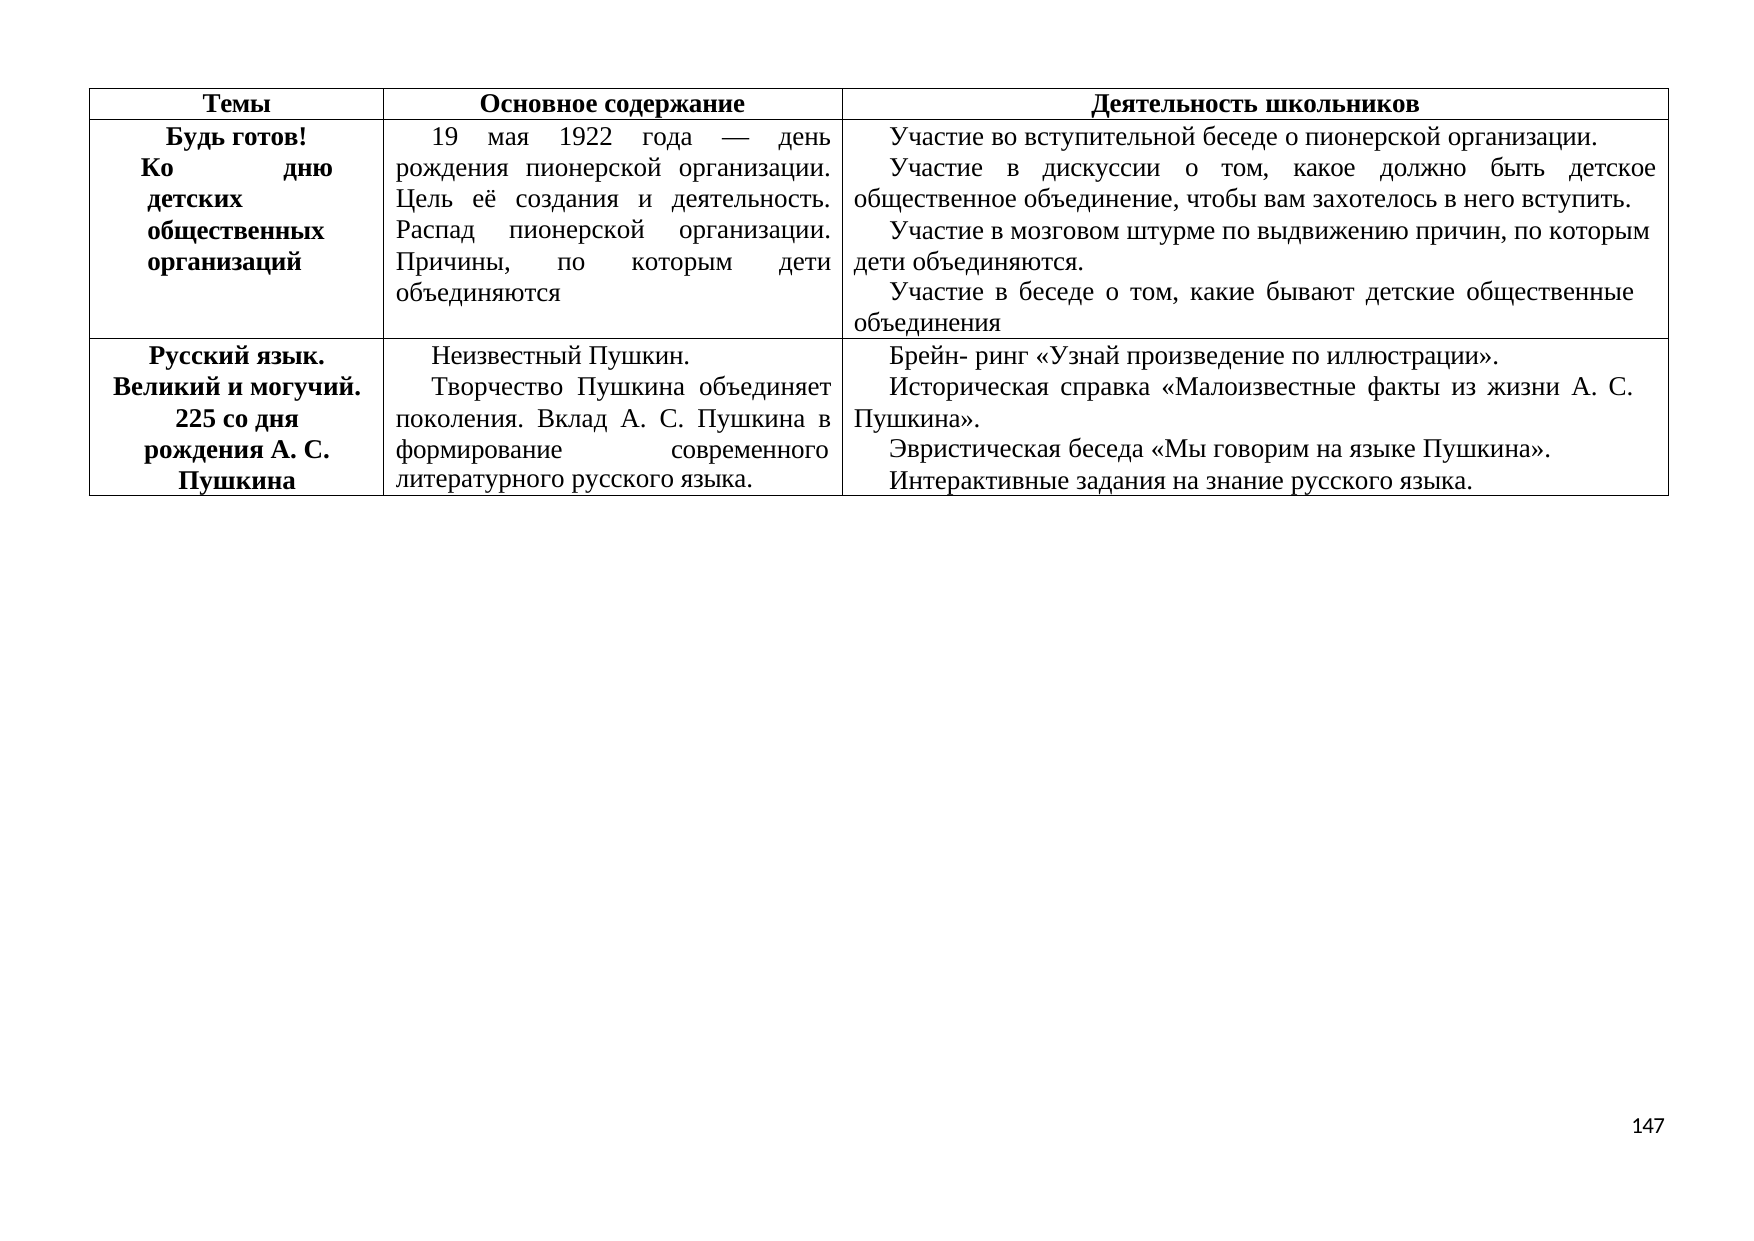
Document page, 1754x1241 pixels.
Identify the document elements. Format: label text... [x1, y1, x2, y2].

table_cell Будь готов! Ко дню детских общественных организаций [90, 120, 383, 338]
table_header Деятельность школьников [843, 89, 1668, 119]
table_header Основное содержание [384, 89, 842, 119]
table_cell Русский язык. Великий и могучий. 225 со дня рождения А. С. Пушкина [90, 339, 383, 495]
table_cell Неизвестный Пушкин. Творчество Пушкина объединяет поколения. Вклад А. С. Пушкина в формирование современного литературного русского языка. [384, 339, 842, 495]
table_cell Брейн- ринг «Узнай произведение по иллюстрации». Историческая справка «Малоизвестные факты из жизни А. С. Пушкина». Эвристическая беседа «Мы говорим на языке Пушкина». Интерактивные задания на знание русского языка. [843, 339, 1668, 495]
table_cell 19 мая 1922 года — день рождения пионерской организации. Цель её создания и деятельность. Распад пионерской организации. Причины, по которым дети объединяются [384, 120, 842, 338]
table_header Темы [90, 89, 383, 119]
table_cell Участие во вступительной беседе о пионерской организации. Участие в дискуссии о том, какое должно быть детское общественное объединение, чтобы вам захотелось в него вступить. Участие в мозговом штурме по выдвижению причин, по которым дети объединяются. Участие в беседе о том, какие бывают детские общественные объединения [843, 120, 1668, 338]
